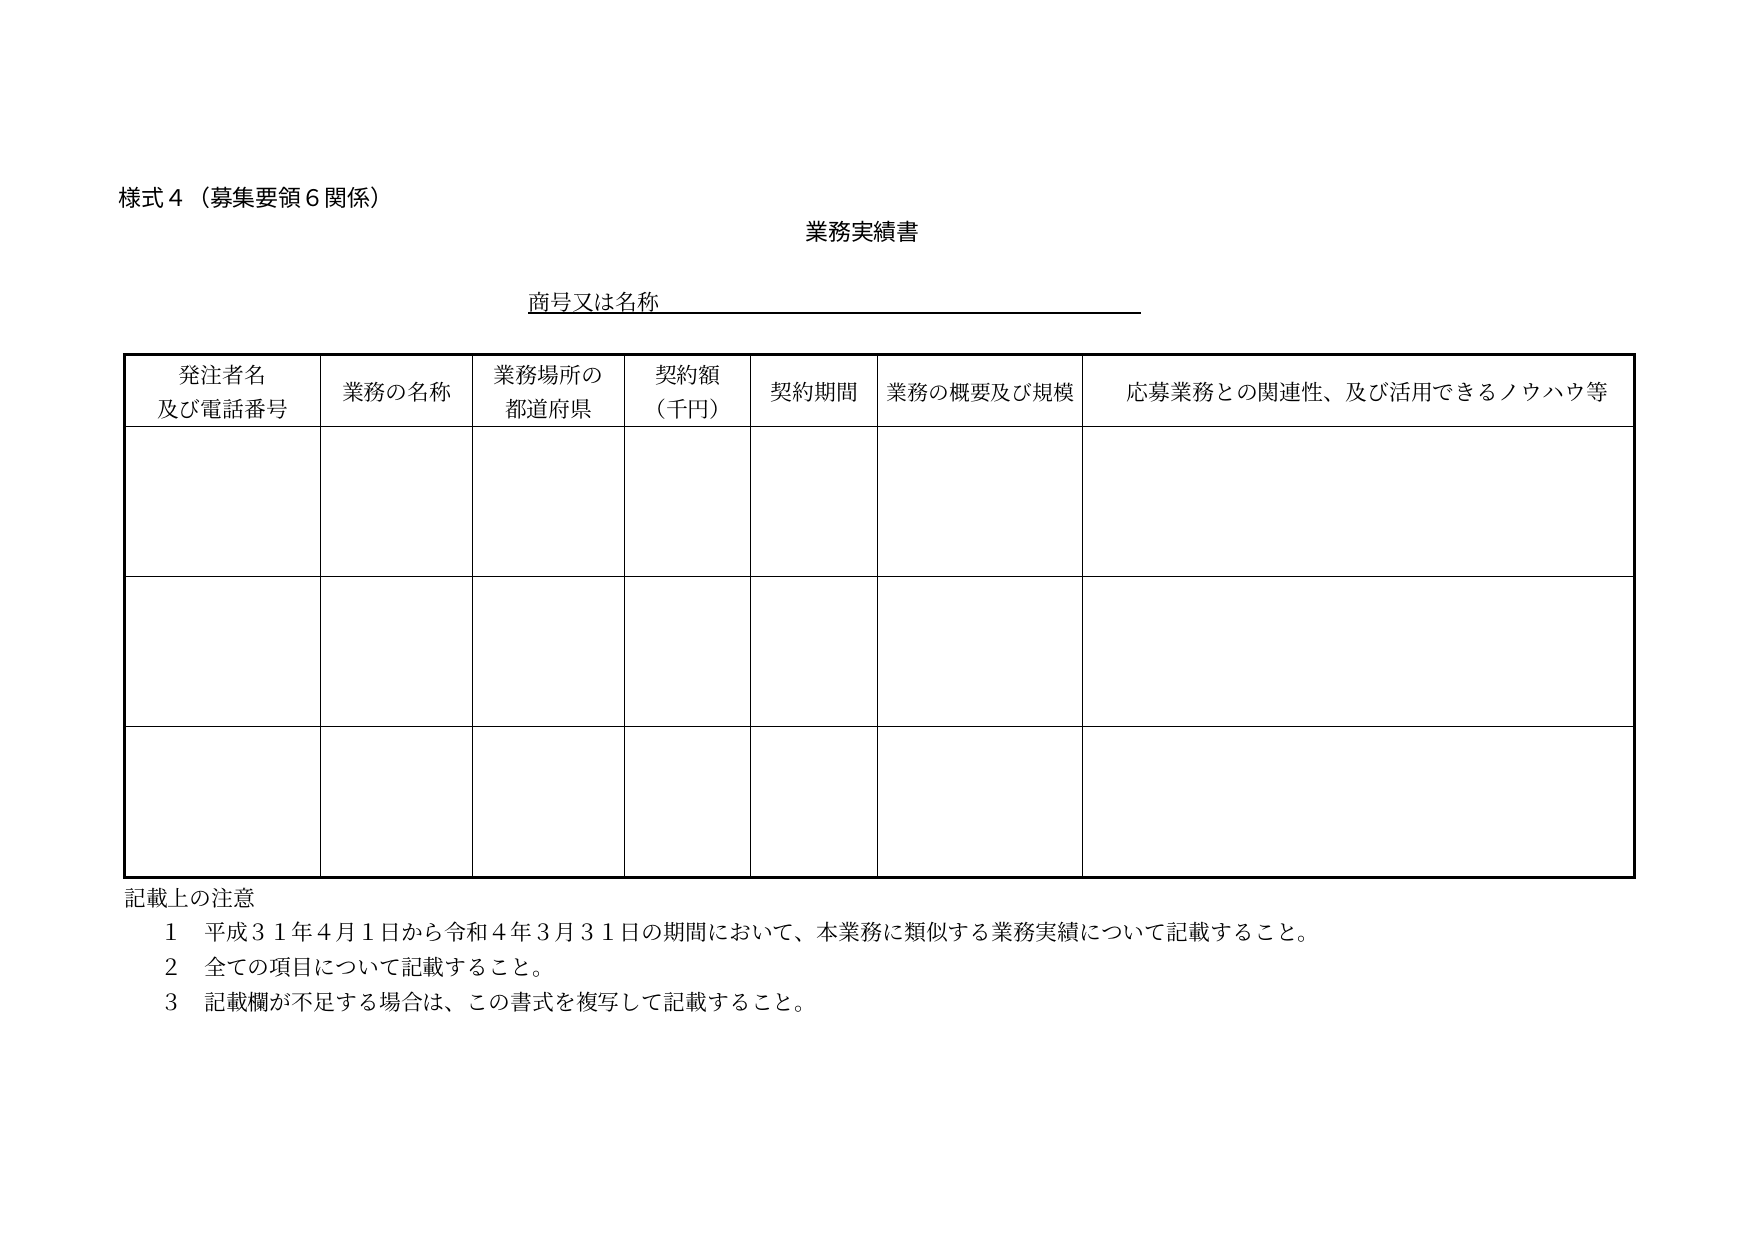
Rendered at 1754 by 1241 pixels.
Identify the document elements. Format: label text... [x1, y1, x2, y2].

table_cell [625, 577, 750, 726]
table_header 応募業務との関連性、及び活用できるノウハウ等 [1083, 356, 1633, 426]
table_cell [625, 427, 750, 576]
table_cell [878, 427, 1082, 576]
table_header 契約期間 [751, 356, 877, 426]
text 商号又は名称 [118, 283, 1606, 318]
table_cell [751, 427, 877, 576]
table_cell [625, 727, 750, 876]
table_cell [751, 727, 877, 876]
text ３ 記載欄が不足する場合は、この書式を複写して記載すること。 [160, 984, 1606, 1019]
table_cell [321, 427, 472, 576]
table_header 業務の名称 [321, 356, 472, 426]
table_cell [473, 427, 624, 576]
table_header 業務の概要及び規模 [878, 356, 1082, 426]
subtitle 様式４（募集要領６関係） [118, 178, 1606, 213]
table_header 業務場所の 都道府県 [473, 356, 624, 426]
text ２ 全ての項目について記載すること。 [160, 949, 1606, 984]
table_header 発注者名 及び電話番号 [126, 356, 320, 426]
table_cell [321, 577, 472, 726]
table_cell [126, 577, 320, 726]
table_cell [321, 727, 472, 876]
table_cell [878, 577, 1082, 726]
table_header 契約額 （千円） [625, 356, 750, 426]
text 記載上の注意 [118, 879, 1606, 914]
table_cell [1083, 427, 1633, 576]
table_cell [126, 727, 320, 876]
table_cell [1083, 727, 1633, 876]
text １ 平成３１年４月１日から令和４年３月３１日の期間において、本業務に類似する業務実績について記載すること。 [160, 914, 1606, 949]
table_cell [473, 577, 624, 726]
table_cell [473, 727, 624, 876]
text 業務実績書 [118, 213, 1606, 248]
table_cell [126, 427, 320, 576]
table_cell [751, 577, 877, 726]
table_cell [878, 727, 1082, 876]
table_cell [1083, 577, 1633, 726]
